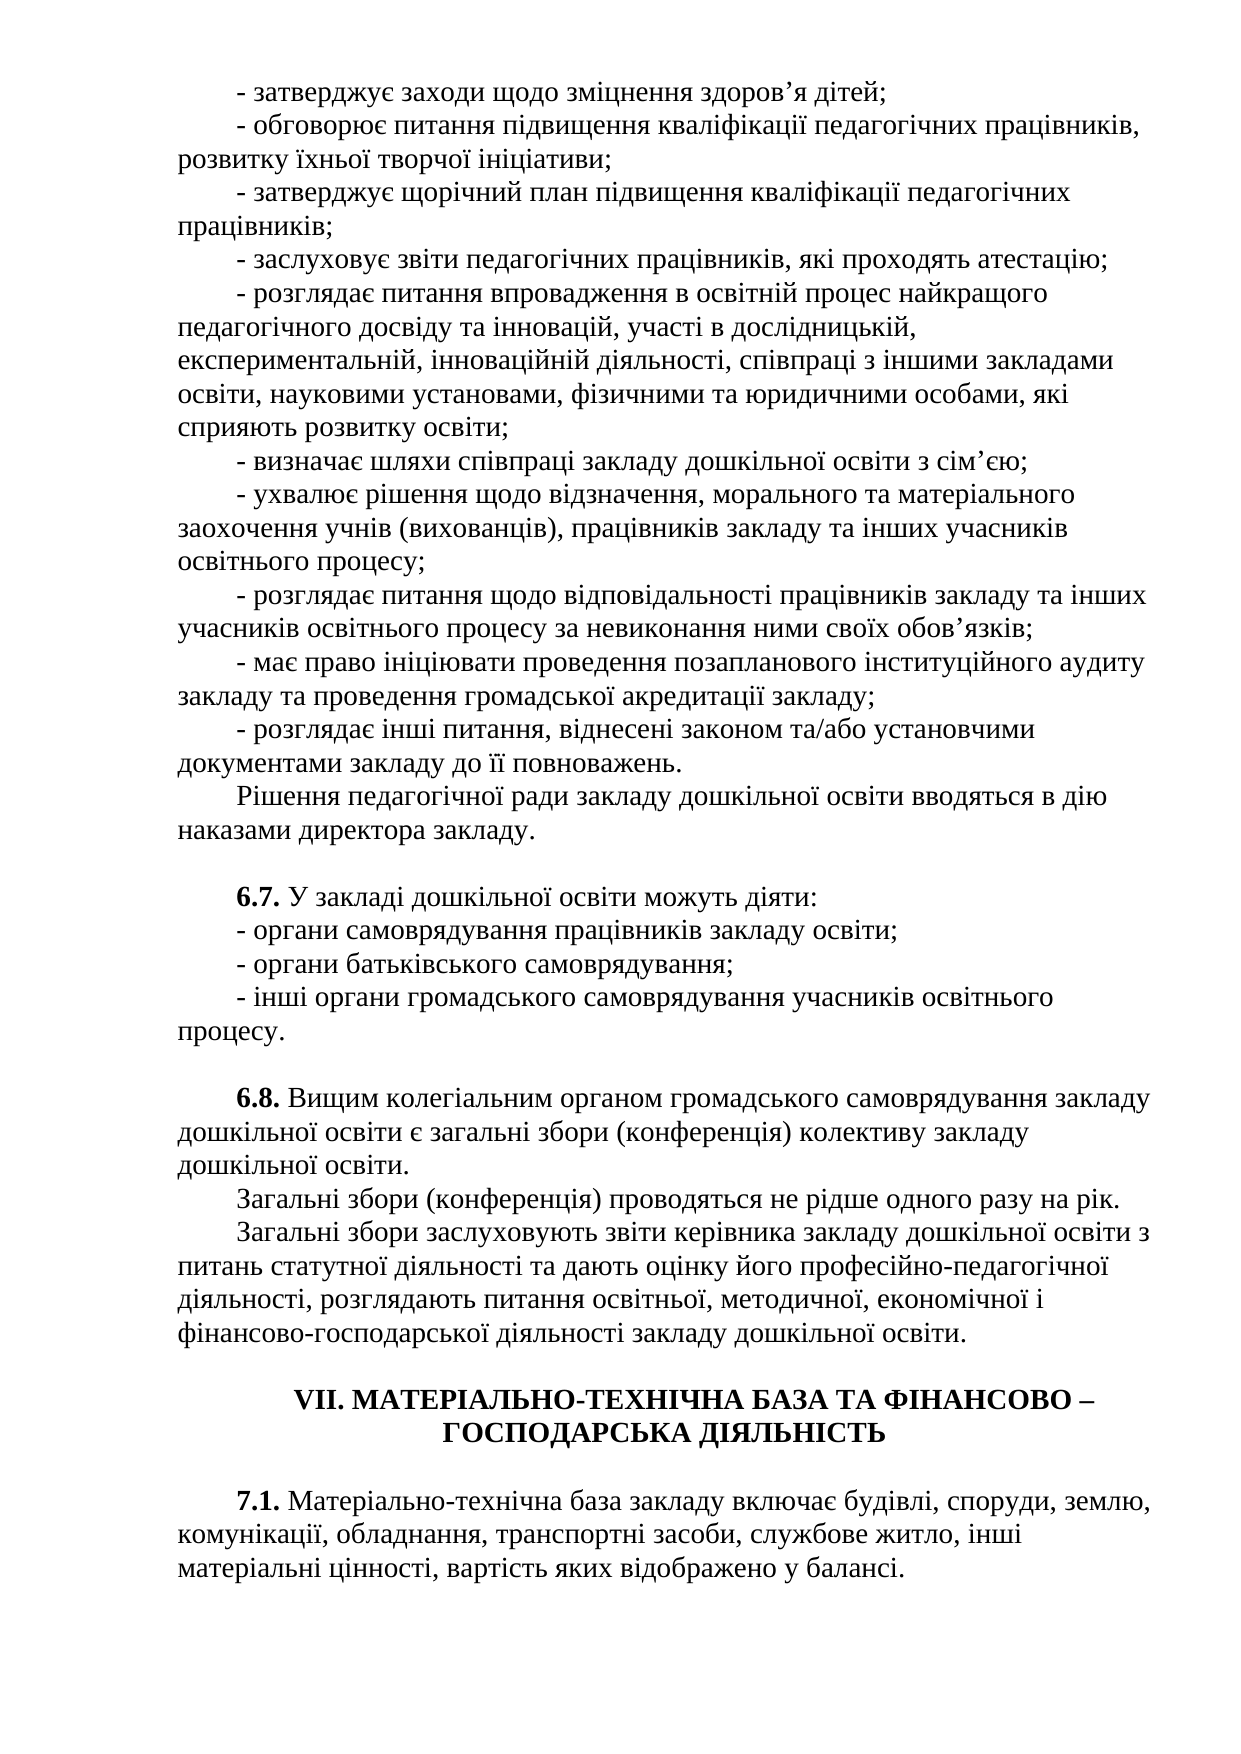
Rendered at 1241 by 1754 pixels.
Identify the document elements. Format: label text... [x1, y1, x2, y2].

text - розглядає інші питання, віднесені законом та/або установчими документами закладу до її повноважень. [177, 711, 1152, 778]
text - обговорює питання підвищення кваліфікації педагогічних працівників, розвитку їхньої творчої ініціативи; [177, 107, 1152, 174]
text Загальні збори заслуховують звіти керівника закладу дошкільної освіти з питань статутної діяльності та дають оцінку його професійно-педагогічної [177, 1214, 1152, 1281]
text - органи самоврядування працівників закладу освіти; [177, 912, 1152, 946]
text - розглядає питання впровадження в освітній процес найкращого педагогічного досвіду та інновацій, участі в дослідницькій, експериментальній, інноваційній діяльності, співпраці з іншими закладами освіти, науковими установами, фізичними та юридичними особами, які сприяють розвитку освіти; [177, 275, 1152, 443]
text - органи батьківського самоврядування; [177, 946, 1152, 979]
text VІІ. МАТЕРІАЛЬНО-ТЕХНІЧНА БАЗА ТА ФІНАНСОВО – ГОСПОДАРСЬКА ДІЯЛЬНІСТЬ [177, 1382, 1152, 1449]
text 6.7. У закладі дошкільної освіти можуть діяти: [177, 879, 1152, 912]
text - визначає шляхи співпраці закладу дошкільної освіти з сім’єю; [177, 443, 1152, 476]
text - ухвалює рішення щодо відзначення, морального та матеріального заохочення учнів (вихованців), працівників закладу та інших учасників освітнього процесу; [177, 476, 1152, 577]
text - має право ініціювати проведення позапланового інституційного аудиту закладу та проведення громадської акредитації закладу; [177, 644, 1152, 711]
text - інші органи громадського самоврядування учасників освітнього процесу. [177, 979, 1152, 1047]
text 7.1. Матеріально-технічна база закладу включає будівлі, споруди, землю, комунікації, обладнання, транспортні засоби, службове житло, інші матеріальні цінності, вартість яких відображено у балансі. [177, 1483, 1152, 1583]
text 6.8. Вищим колегіальним органом громадського самоврядування закладу дошкільної освіти є загальні збори (конференція) колективу закладу дошкільної освіти. [177, 1080, 1152, 1181]
text Рішення педагогічної ради закладу дошкільної освіти вводяться в дію наказами директора закладу. [177, 778, 1152, 845]
text - затверджує заходи щодо зміцнення здоров’я дітей; [177, 74, 1152, 107]
text Загальні збори (конференція) проводяться не рідше одного разу на рік. [177, 1181, 1152, 1214]
text - заслуховує звіти педагогічних працівників, які проходять атестацію; [177, 242, 1152, 275]
text - розглядає питання щодо відповідальності працівників закладу та інших учасників освітнього процесу за невиконання ними своїх обов’язків; [177, 577, 1152, 644]
text - затверджує щорічний план підвищення кваліфікації педагогічних працівників; [177, 174, 1152, 242]
text діяльності, розглядають питання освітньої, методичної, економічної і фінансово-господарської діяльності закладу дошкільної освіти. [177, 1281, 1152, 1348]
